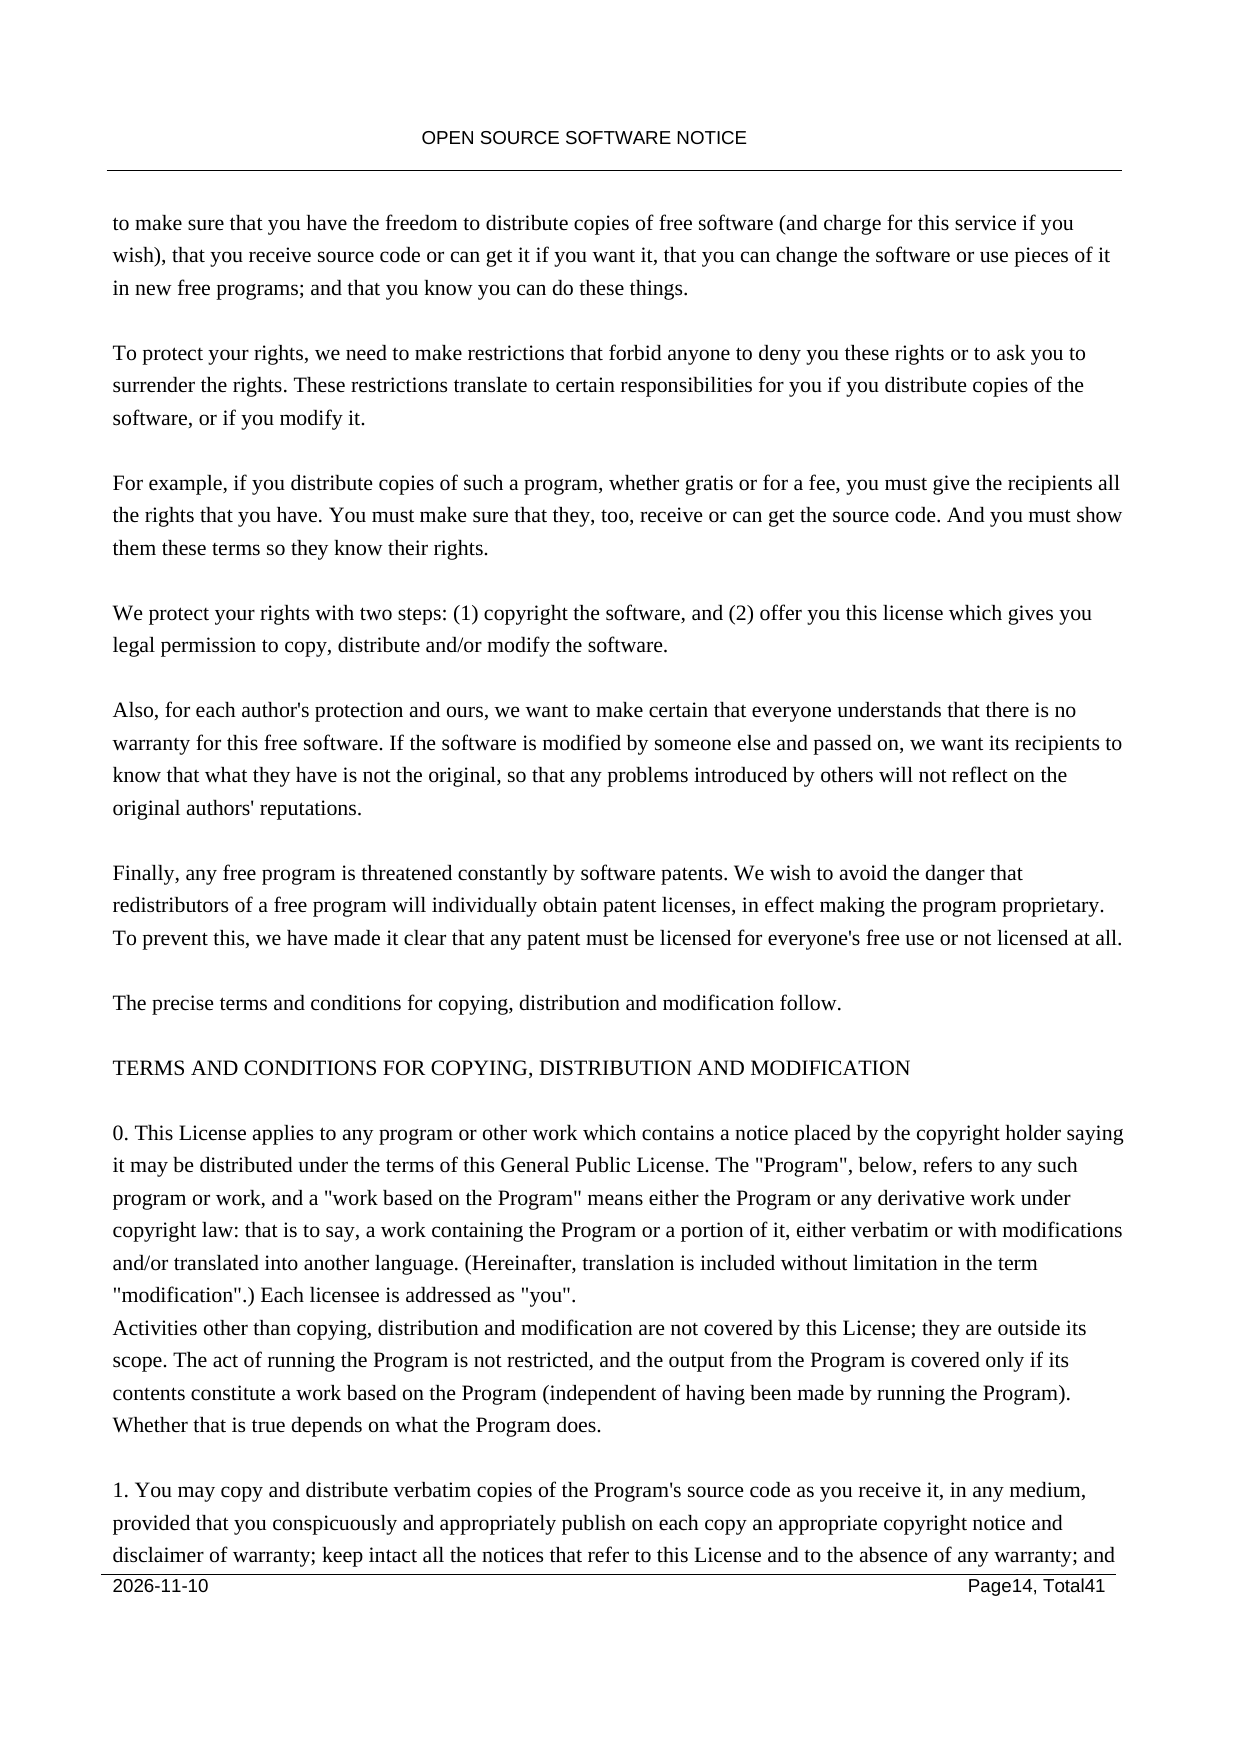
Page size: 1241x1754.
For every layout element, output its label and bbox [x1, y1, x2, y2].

text [112, 206, 1128, 1571]
